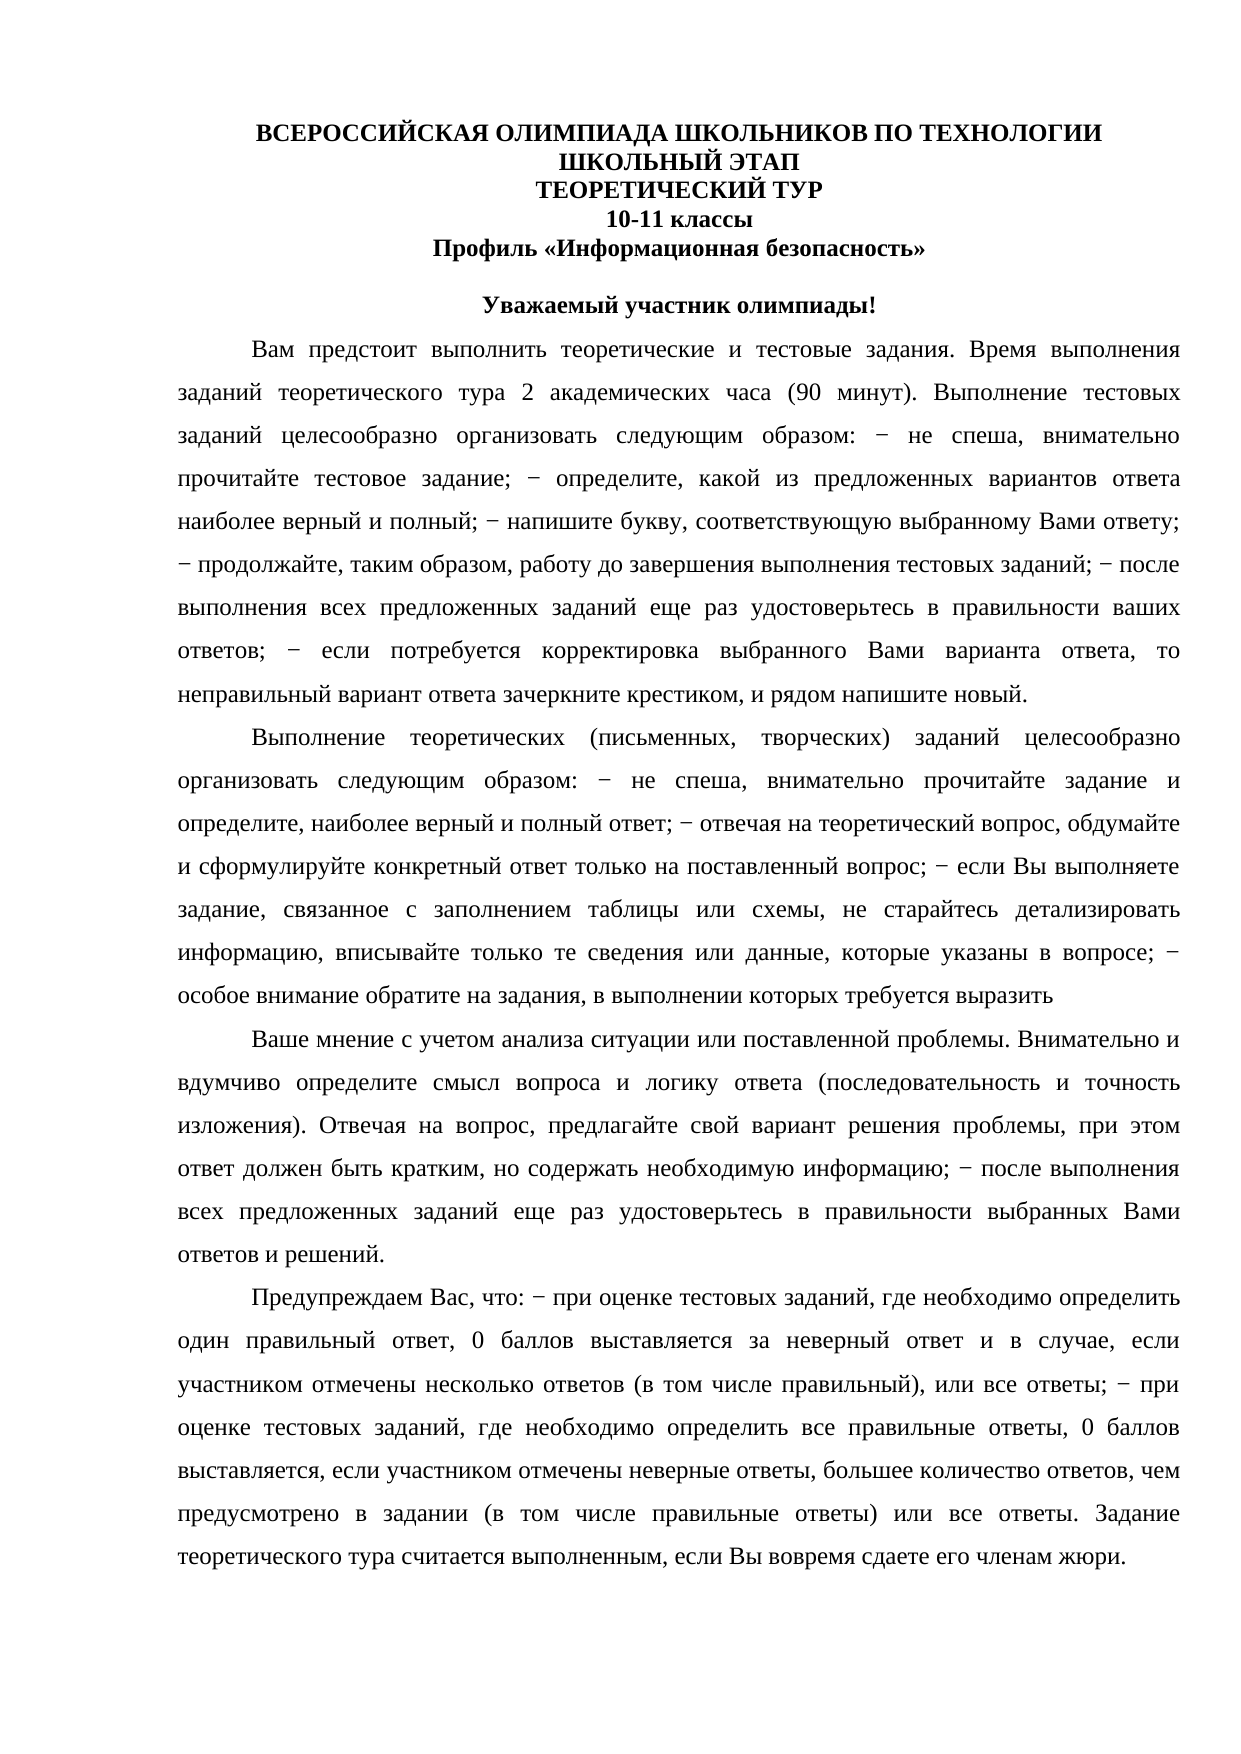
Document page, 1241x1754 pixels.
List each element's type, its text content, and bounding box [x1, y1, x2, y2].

text Вам предстоит выполнить теоретические и тестовые задания. Время выполнения заданий теоретического тура 2 академических часа (90 минут). Выполнение тестовых заданий целесообразно организовать следующим образом: − не спеша, внимательно прочитайте тестовое задание; − определите, какой из предложенных вариантов ответа наиболее верный и полный; − напишите букву, соответствующую выбранному Вами ответу; − продолжайте, таким образом, работу до завершения выполнения тестовых заданий; − после выполнения всех предложенных заданий еще раз удостоверьтесь в правильности ваших ответов; − если потребуется корректировка выбранного Вами варианта ответа, то неправильный вариант ответа зачеркните крестиком, и рядом напишите новый. [177, 334, 1181, 707]
text ТЕОРЕТИЧЕСКИЙ ТУР [177, 176, 1181, 204]
text Профиль «Информационная безопасность» [177, 233, 1181, 262]
text Предупреждаем Вас, что: − при оценке тестовых заданий, где необходимо определить один правильный ответ, 0 баллов выставляется за неверный ответ и в случае, если участником отмечены несколько ответов (в том числе правильный), или все ответы; − при оценке тестовых заданий, где необходимо определить все правильные ответы, 0 баллов выставляется, если участником отмечены неверные ответы, большее количество ответов, чем предусмотрено в задании (в том числе правильные ответы) или все ответы. Задание теоретического тура считается выполненным, если Вы вовремя сдаете его членам жюри. [177, 1282, 1181, 1570]
text Ваше мнение с учетом анализа ситуации или поставленной проблемы. Внимательно и вдумчиво определите смысл вопроса и логику ответа (последовательность и точность изложения). Отвечая на вопрос, предлагайте свой вариант решения проблемы, при этом ответ должен быть кратким, но содержать необходимую информацию; − после выполнения всех предложенных заданий еще раз удостоверьтесь в правильности выбранных Вами ответов и решений. [177, 1024, 1181, 1268]
text Уважаемый участник олимпиады! [177, 291, 1181, 319]
text 10-11 классы [177, 204, 1181, 233]
text Выполнение теоретических (письменных, творческих) заданий целесообразно организовать следующим образом: − не спеша, внимательно прочитайте задание и определите, наиболее верный и полный ответ; − отвечая на теоретический вопрос, обдумайте и сформулируйте конкретный ответ только на поставленный вопрос; − если Вы выполняете задание, связанное с заполнением таблицы или схемы, не старайтесь детализировать информацию, вписывайте только те сведения или данные, которые указаны в вопросе; − особое внимание обратите на задания, в выполнении которых требуется выразить [177, 722, 1181, 1009]
text ВСЕРОССИЙСКАЯ ОЛИМПИАДА ШКОЛЬНИКОВ ПО ТЕХНОЛОГИИ [177, 118, 1181, 147]
text ШКОЛЬНЫЙ ЭТАП [177, 147, 1181, 176]
